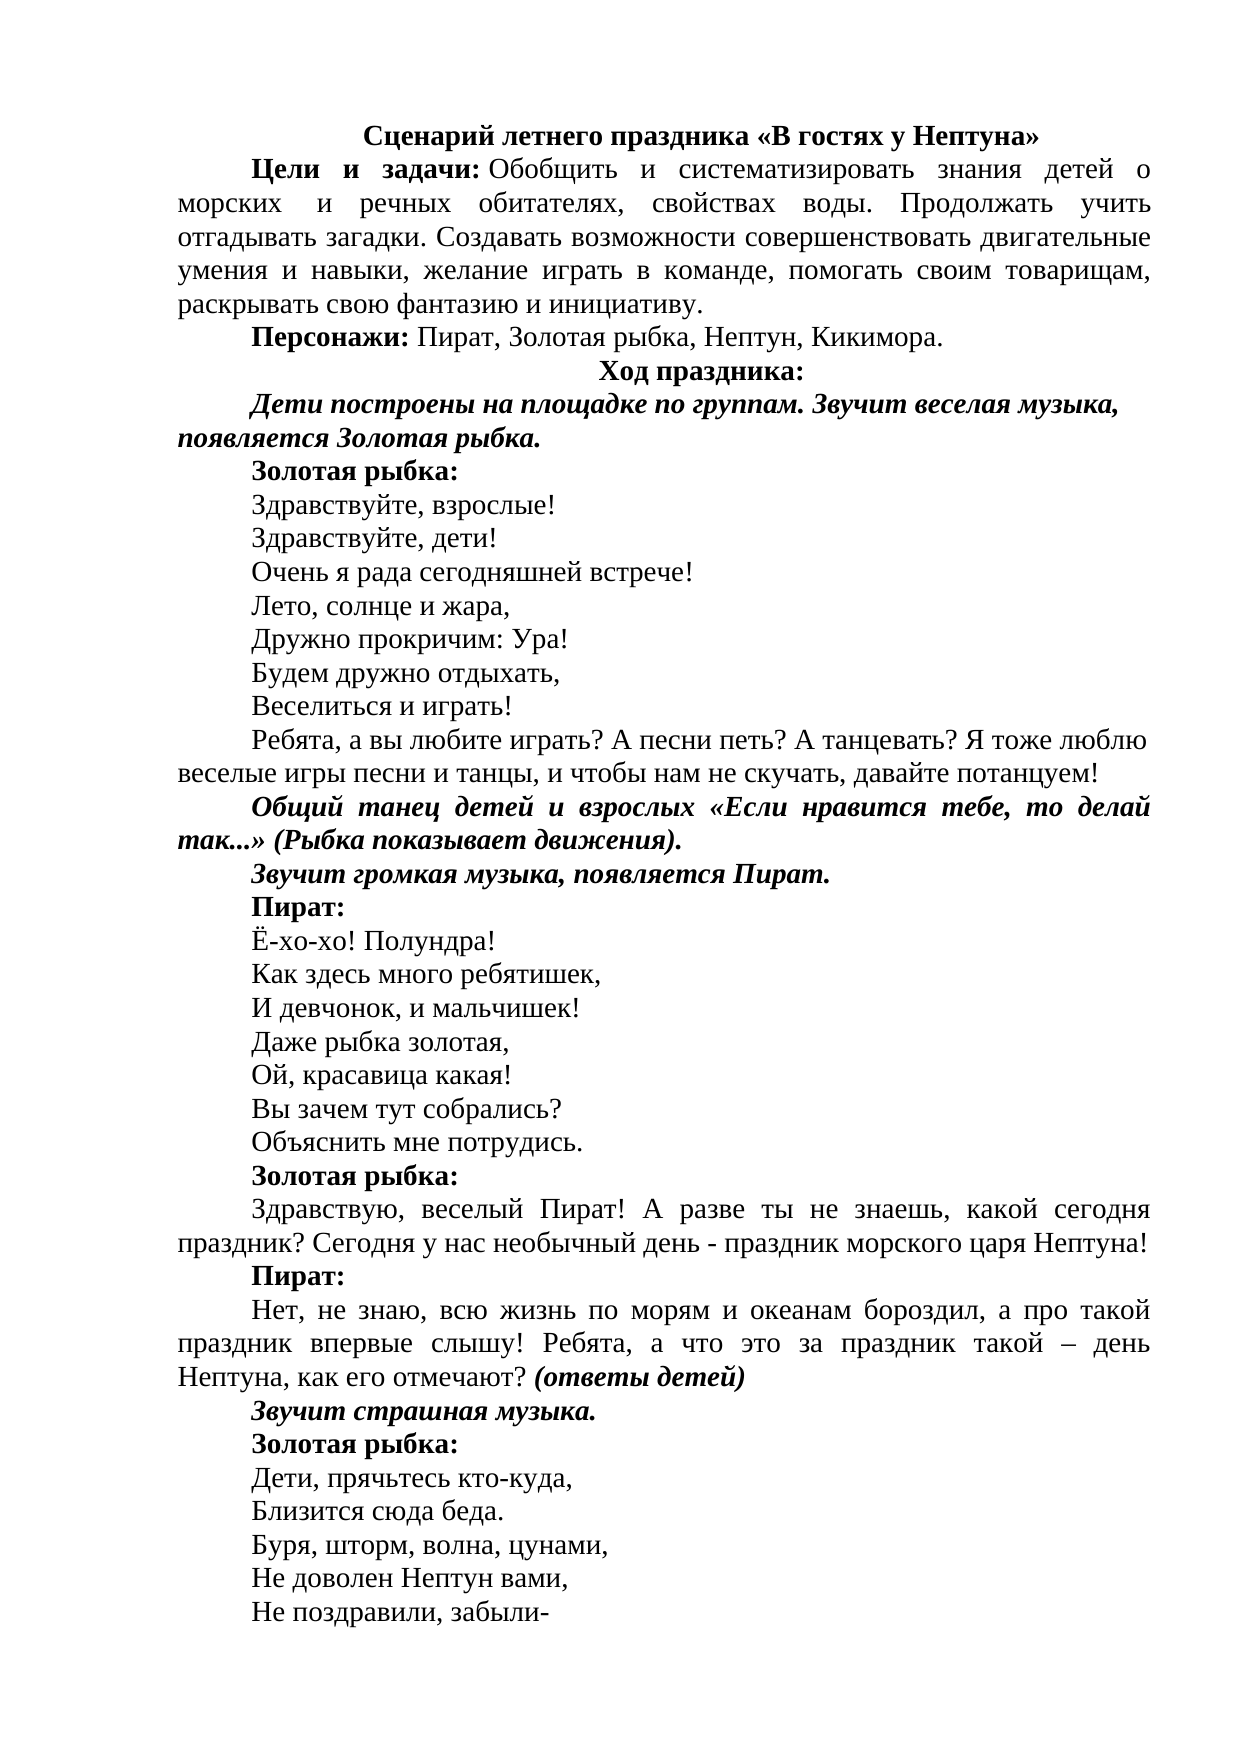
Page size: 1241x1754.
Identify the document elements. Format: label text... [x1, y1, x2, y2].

text Цели и задачи: Обобщить и систематизировать знания детей о морских и речных обитателях, свойствах воды. Продолжать учить отгадывать загадки. Создавать возможности совершенствовать двигательные умения и навыки, желание играть в команде, помогать своим товарищам, раскрывать свою фантазию и инициативу. [177, 152, 1152, 319]
text Здравствуйте, дети! [177, 521, 1152, 554]
text Звучит громкая музыка, появляется Пират. [177, 856, 1152, 889]
text Ход праздника: [177, 353, 1152, 386]
text Ё-хо-хо! Полундра! [177, 923, 1152, 957]
text Нет, не знаю, всю жизнь по морям и океанам бороздил, а про такой праздник впервые слышу! Ребята, а что это за праздник такой – день Нептуна, как его отмечают? (ответы детей) [177, 1292, 1152, 1393]
text Близится сюда беда. [177, 1493, 1152, 1527]
text Как здесь много ребятишек, [177, 957, 1152, 990]
text Золотая рыбка: [177, 453, 1152, 487]
text Дети, прячьтесь кто-куда, [177, 1460, 1152, 1493]
text Вы зачем тут собрались? [177, 1091, 1152, 1124]
text Ой, красавица какая! [177, 1057, 1152, 1091]
text Здравствуйте, взрослые! [177, 487, 1152, 521]
text Общий танец детей и взрослых «Если нравится тебе, то делай так...» (Рыбка показывает движения). [177, 789, 1152, 856]
text Не доволен Нептун вами, [177, 1560, 1152, 1594]
text Буря, шторм, волна, цунами, [177, 1527, 1152, 1560]
text Сценарий летнего праздника «В гостях у Нептуна» [177, 118, 1152, 152]
text Очень я рада сегодняшней встрече! [177, 554, 1152, 588]
text Объяснить мне потрудись. [177, 1124, 1152, 1158]
text Пират: [177, 889, 1152, 923]
text Дружно прокричим: Ура! [177, 621, 1152, 655]
text Веселиться и играть! [177, 688, 1152, 722]
text И девчонок, и мальчишек! [177, 990, 1152, 1024]
text Золотая рыбка: [177, 1158, 1152, 1191]
text Звучит страшная музыка. [177, 1393, 1152, 1426]
text Даже рыбка золотая, [177, 1024, 1152, 1057]
text Дети построены на площадке по группам. Звучит веселая музыка, появляется Золотая рыбка. [177, 386, 1152, 453]
text Здравствую, веселый Пират! А разве ты не знаешь, какой сегодня праздник? Сегодня у нас необычный день - праздник морского царя Нептуна! [177, 1191, 1152, 1258]
text Ребята, а вы любите играть? А песни петь? А танцевать? Я тоже люблю веселые игры песни и танцы, и чтобы нам не скучать, давайте потанцуем! [177, 722, 1152, 789]
text Будем дружно отдыхать, [177, 655, 1152, 688]
text Не поздравили, забыли- [177, 1594, 1152, 1627]
text Персонажи: Пират, Золотая рыбка, Нептун, Кикимора. [177, 319, 1152, 353]
text Золотая рыбка: [177, 1426, 1152, 1460]
text Пират: [177, 1258, 1152, 1292]
text Лето, солнце и жара, [177, 588, 1152, 621]
